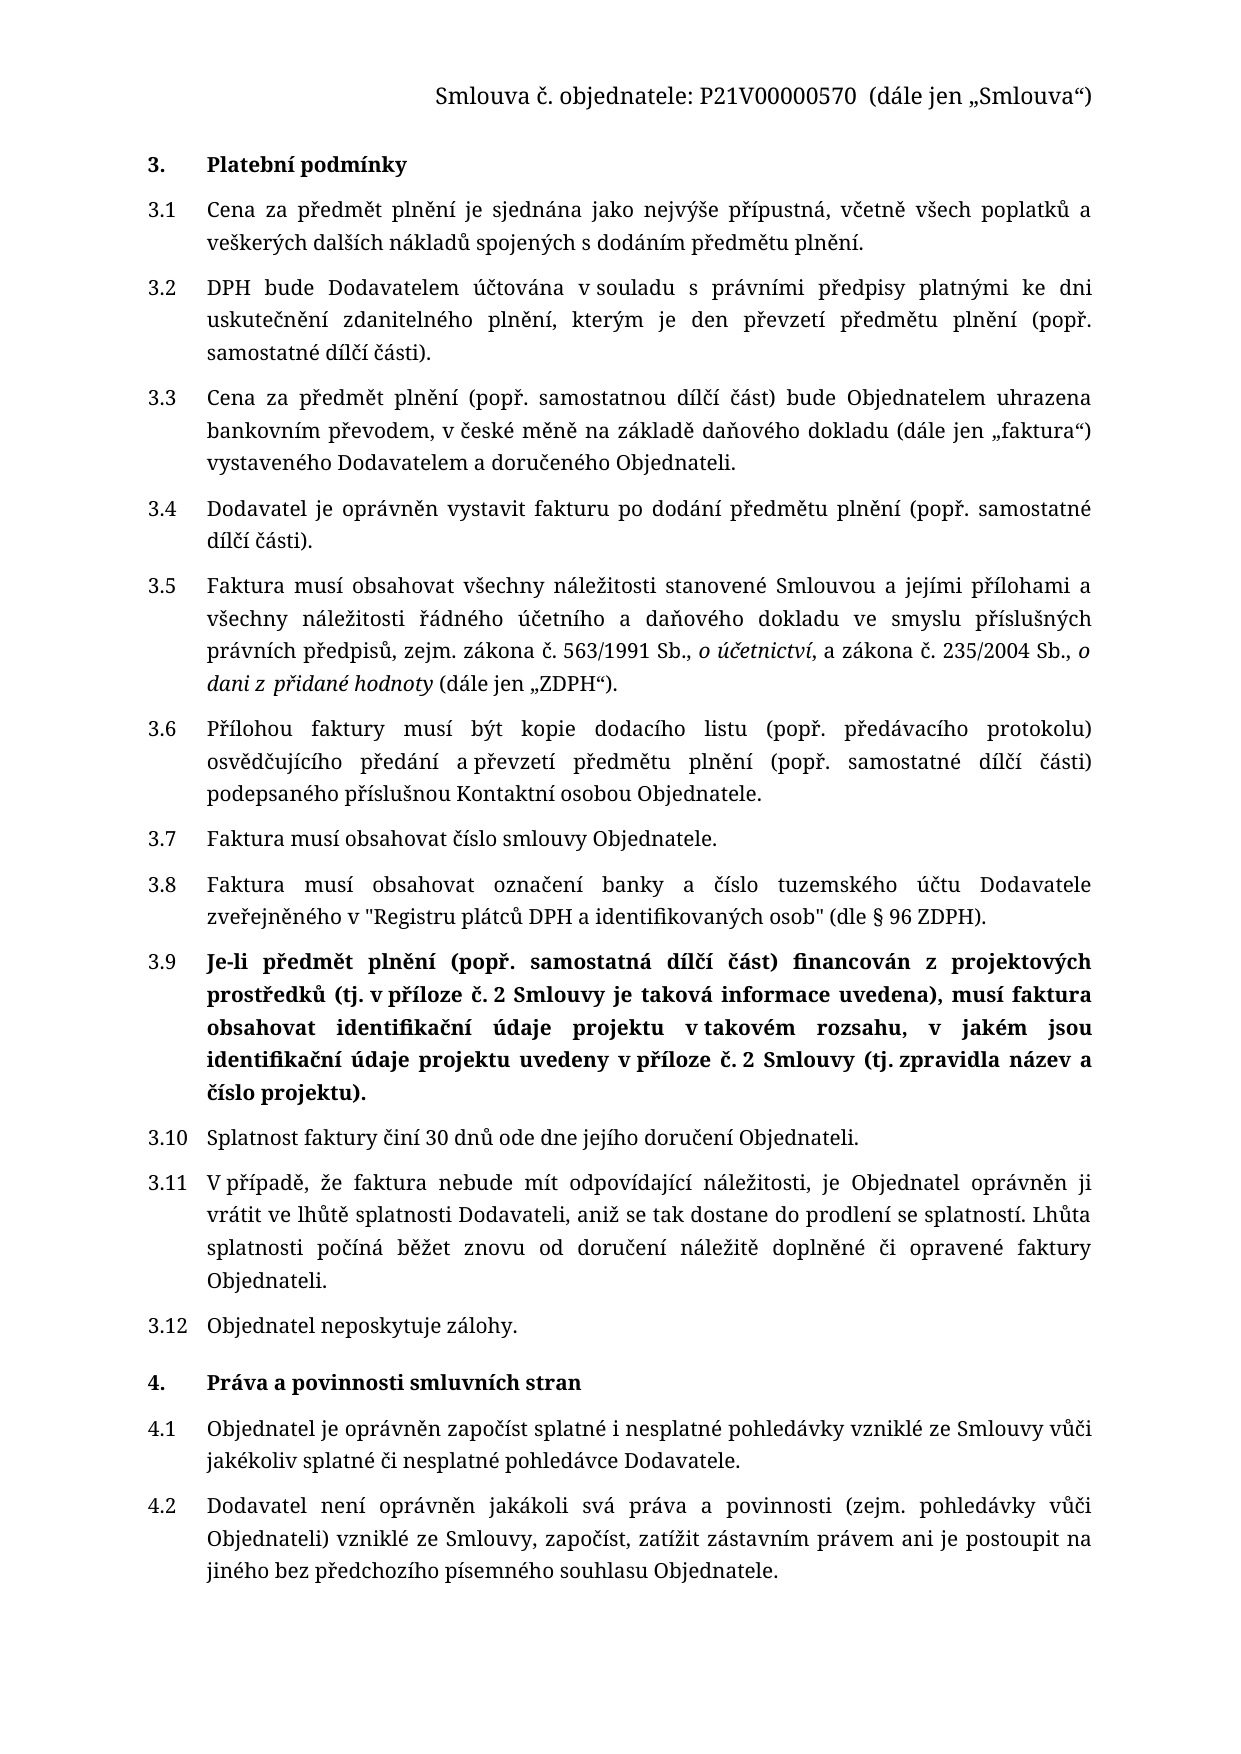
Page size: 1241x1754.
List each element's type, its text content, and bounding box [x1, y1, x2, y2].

list Cena za předmět plnění (popř. samostatnou dílčí část) bude Objednatelem uhrazena bankovním převodem, v české měně na základě daňového dokladu (dále jen „faktura“) vystaveného Dodavatelem a doručeného Objednateli. [148, 383, 1093, 477]
list Přílohou faktury musí být kopie dodacího listu (popř. předávacího protokolu) osvědčujícího předání a převzetí předmětu plnění (popř. samostatné dílčí části) podepsaného příslušnou Kontaktní osobou Objednatele. [148, 714, 1093, 808]
list Práva a povinnosti smluvních stran [148, 1368, 1093, 1397]
list Je-li předmět plnění (popř. samostatná dílčí část) financován z projektových prostředků (tj. v příloze č. 2 Smlouvy je taková informace uvedena), musí faktura obsahovat identifikační údaje projektu v takovém rozsahu, v jakém jsou identifikační údaje projektu uvedeny v příloze č. 2 Smlouvy (tj. zpravidla název a číslo projektu). [148, 947, 1093, 1106]
list Faktura musí obsahovat označení banky a číslo tuzemského účtu Dodavatele zveřejněného v "Registru plátců DPH a identifikovaných osob" (dle § 96 ZDPH). [148, 870, 1093, 931]
list Splatnost faktury činí 30 dnů ode dne jejího doručení Objednateli. [148, 1123, 1093, 1151]
list V případě, že faktura nebude mít odpovídající náležitosti, je Objednatel oprávněn ji vrátit ve lhůtě splatnosti Dodavateli, aniž se tak dostane do prodlení se splatností. Lhůta splatnosti počíná běžet znovu od doručení náležitě doplněné či opravené faktury Objednateli. [148, 1168, 1093, 1294]
list Objednatel je oprávněn započíst splatné i nesplatné pohledávky vzniklé ze Smlouvy vůči jakékoliv splatné či nesplatné pohledávce Dodavatele. [148, 1414, 1093, 1475]
list Faktura musí obsahovat číslo smlouvy Objednatele. [148, 824, 1093, 853]
list Dodavatel není oprávněn jakákoli svá práva a povinnosti (zejm. pohledávky vůči Objednateli) vzniklé ze Smlouvy, započíst, zatížit zástavním právem ani je postoupit na jiného bez předchozího písemného souhlasu Objednatele. [148, 1491, 1093, 1585]
list DPH bude Dodavatelem účtována v souladu s právními předpisy platnými ke dni uskutečnění zdanitelného plnění, kterým je den převzetí předmětu plnění (popř. samostatné dílčí části). [148, 273, 1093, 367]
list Faktura musí obsahovat všechny náležitosti stanovené Smlouvou a jejími přílohami a všechny náležitosti řádného účetního a daňového dokladu ve smyslu příslušných právních předpisů, zejm. zákona č. 563/1991 Sb., o účetnictví, a zákona č. 235/2004 Sb., o dani z přidané hodnoty (dále jen „ZDPH“). [148, 571, 1093, 698]
list Cena za předmět plnění je sjednána jako nejvýše přípustná, včetně všech poplatků a veškerých dalších nákladů spojených s dodáním předmětu plnění. [148, 195, 1093, 256]
list Platební podmínky [148, 150, 1093, 179]
list Dodavatel je oprávněn vystavit fakturu po dodání předmětu plnění (popř. samostatné dílčí části). [148, 494, 1093, 555]
list Objednatel neposkytuje zálohy. [148, 1311, 1093, 1339]
